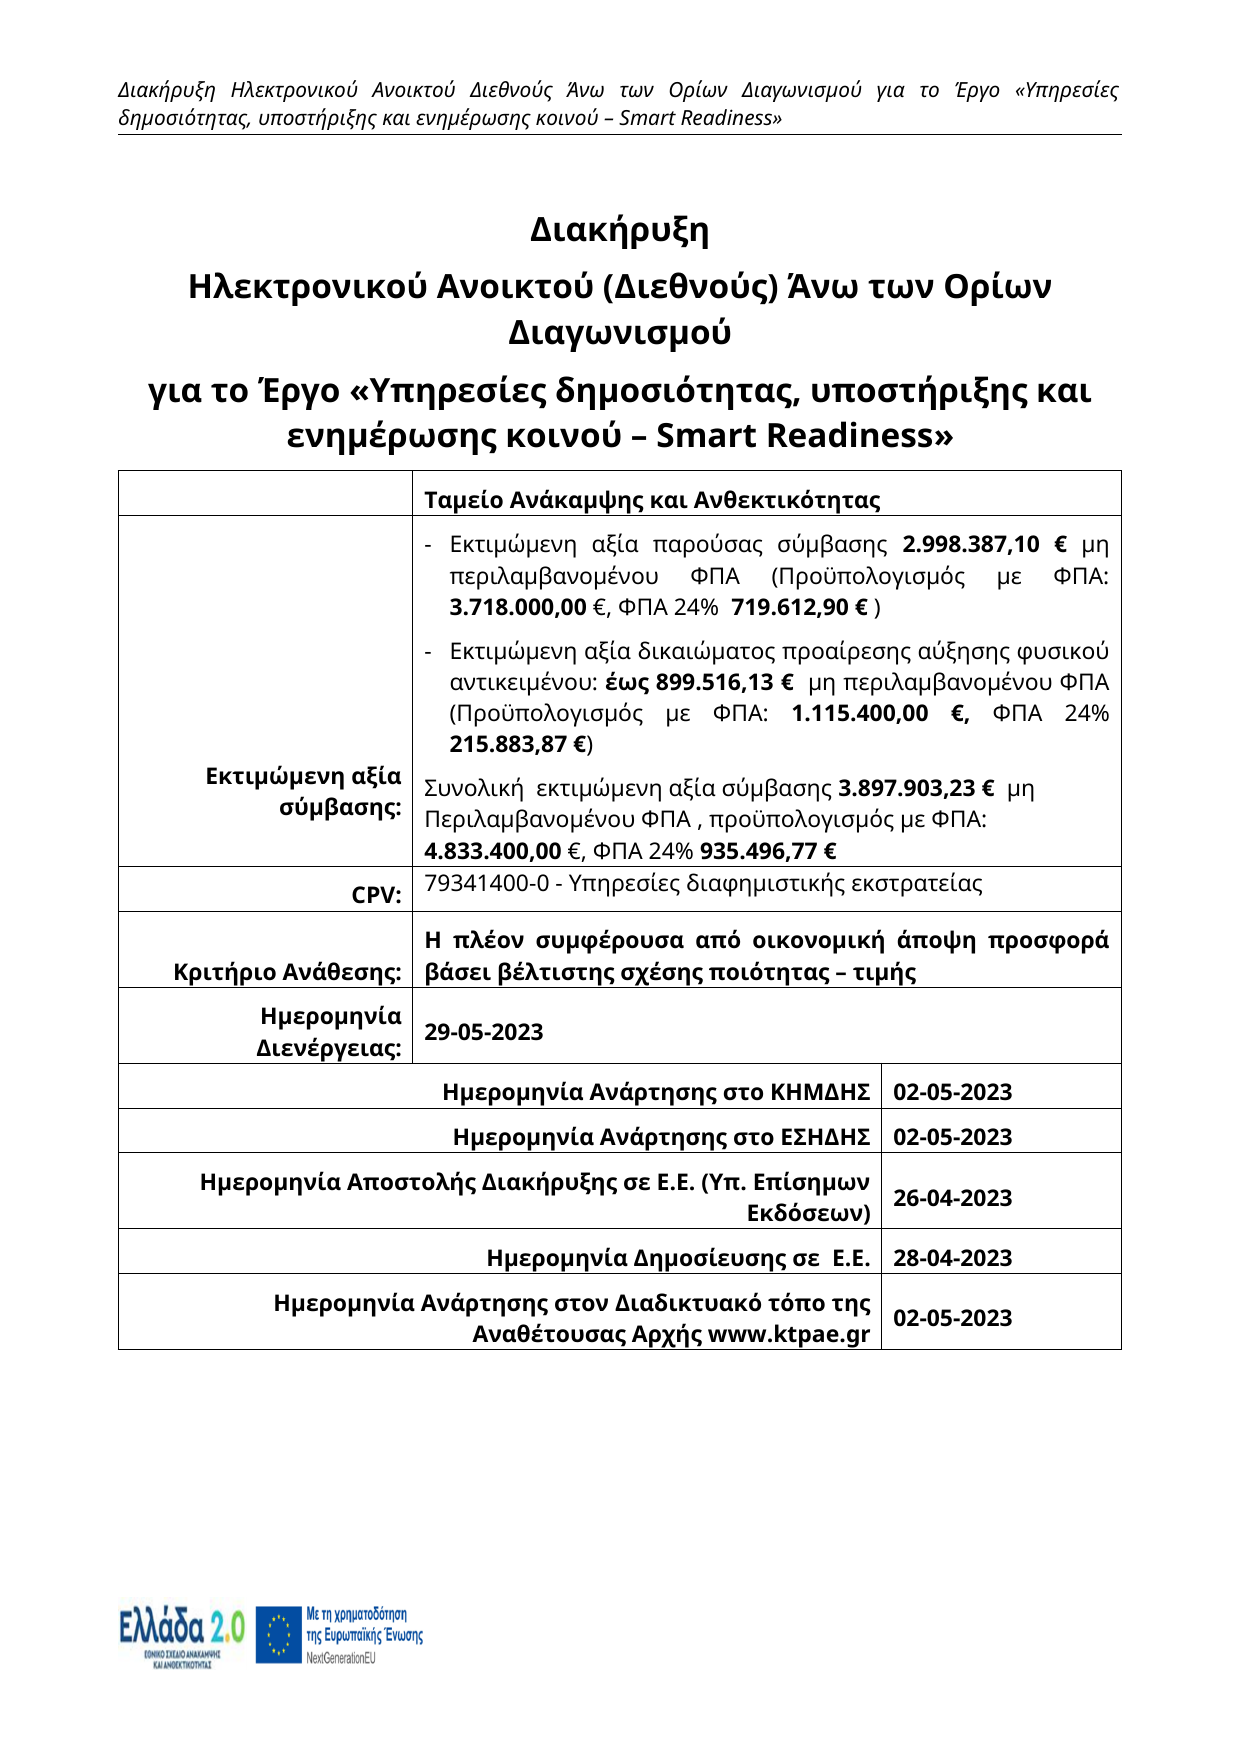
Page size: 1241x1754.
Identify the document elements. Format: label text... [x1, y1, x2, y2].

table_cell 02-05-2023 [882, 1064, 1121, 1107]
table_header Ταμείο Ανάκαμψης και Ανθεκτικότητας [413, 471, 1121, 515]
table_cell Ημερομηνία Διενέργειας: [119, 988, 412, 1063]
text Διακήρυξη [118, 205, 1122, 251]
table_cell Κριτήριο Ανάθεσης: [119, 912, 412, 987]
table_cell 02-05-2023 [882, 1274, 1121, 1349]
table_cell Ημερομηνία Αποστολής Διακήρυξης σε Ε.Ε. (Υπ. Επίσημων Εκδόσεων) [119, 1153, 881, 1228]
table_cell CPV: [119, 867, 412, 911]
table_cell 02-05-2023 [882, 1109, 1121, 1152]
text για το Έργο «Υπηρεσίες δημοσιότητας, υποστήριξης και ενημέρωσης κοινού – Smart Readiness» [118, 367, 1122, 457]
table_cell 29-05-2023 [413, 988, 1121, 1063]
table_cell Ημερομηνία Δημοσίευσης σε Ε.Ε. [119, 1229, 881, 1273]
text Ηλεκτρονικού Ανοικτού (Διεθνούς) Άνω των Ορίων Διαγωνισμού [118, 263, 1122, 354]
table_cell Ημερομηνία Ανάρτησης στο ΕΣΗΔΗΣ [119, 1109, 881, 1152]
table_cell Εκτιμώμενη αξία παρούσας σύμβασης 2.998.387,10 € μη περιλαμβανομένου ΦΠΑ (Προϋπολογισμός με ΦΠΑ: 3.718.000,00 €, ΦΠΑ 24% 719.612,90 € ) Εκτιμώμενη αξία δικαιώματος προαίρεσης αύξησης φυσικού αντικειμένου: έως 899.516,13 € μη περιλαμβανομένου ΦΠΑ (Προϋπολογισμός με ΦΠΑ: 1.115.400,00 €, ΦΠΑ 24% 215.883,87 €) Συνολική εκτιμώμενη αξία σύμβασης 3.897.903,23 € μη Περιλαμβανομένου ΦΠΑ , προϋπολογισμός με ΦΠΑ: 4.833.400,00 €, ΦΠΑ 24% 935.496,77 € [413, 516, 1121, 866]
table_cell Ημερομηνία Ανάρτησης στον Διαδικτυακό τόπο της Αναθέτουσας Αρχής www.ktpae.gr [119, 1274, 881, 1349]
table_cell 26-04-2023 [882, 1153, 1121, 1228]
table_cell Ημερομηνία Ανάρτησης στο ΚΗΜΔΗΣ [119, 1064, 881, 1107]
table_cell Εκτιμώμενη αξία σύμβασης: [119, 516, 412, 866]
table_header [119, 471, 412, 515]
table_cell 79341400-0 - Υπηρεσίες διαφημιστικής εκστρατείας [413, 867, 1121, 911]
table_cell Η πλέον συμφέρουσα από οικονομική άποψη προσφορά βάσει βέλτιστης σχέσης ποιότητας – τιμής [413, 912, 1121, 987]
table_cell 28-04-2023 [882, 1229, 1121, 1273]
picture [118, 1597, 428, 1670]
